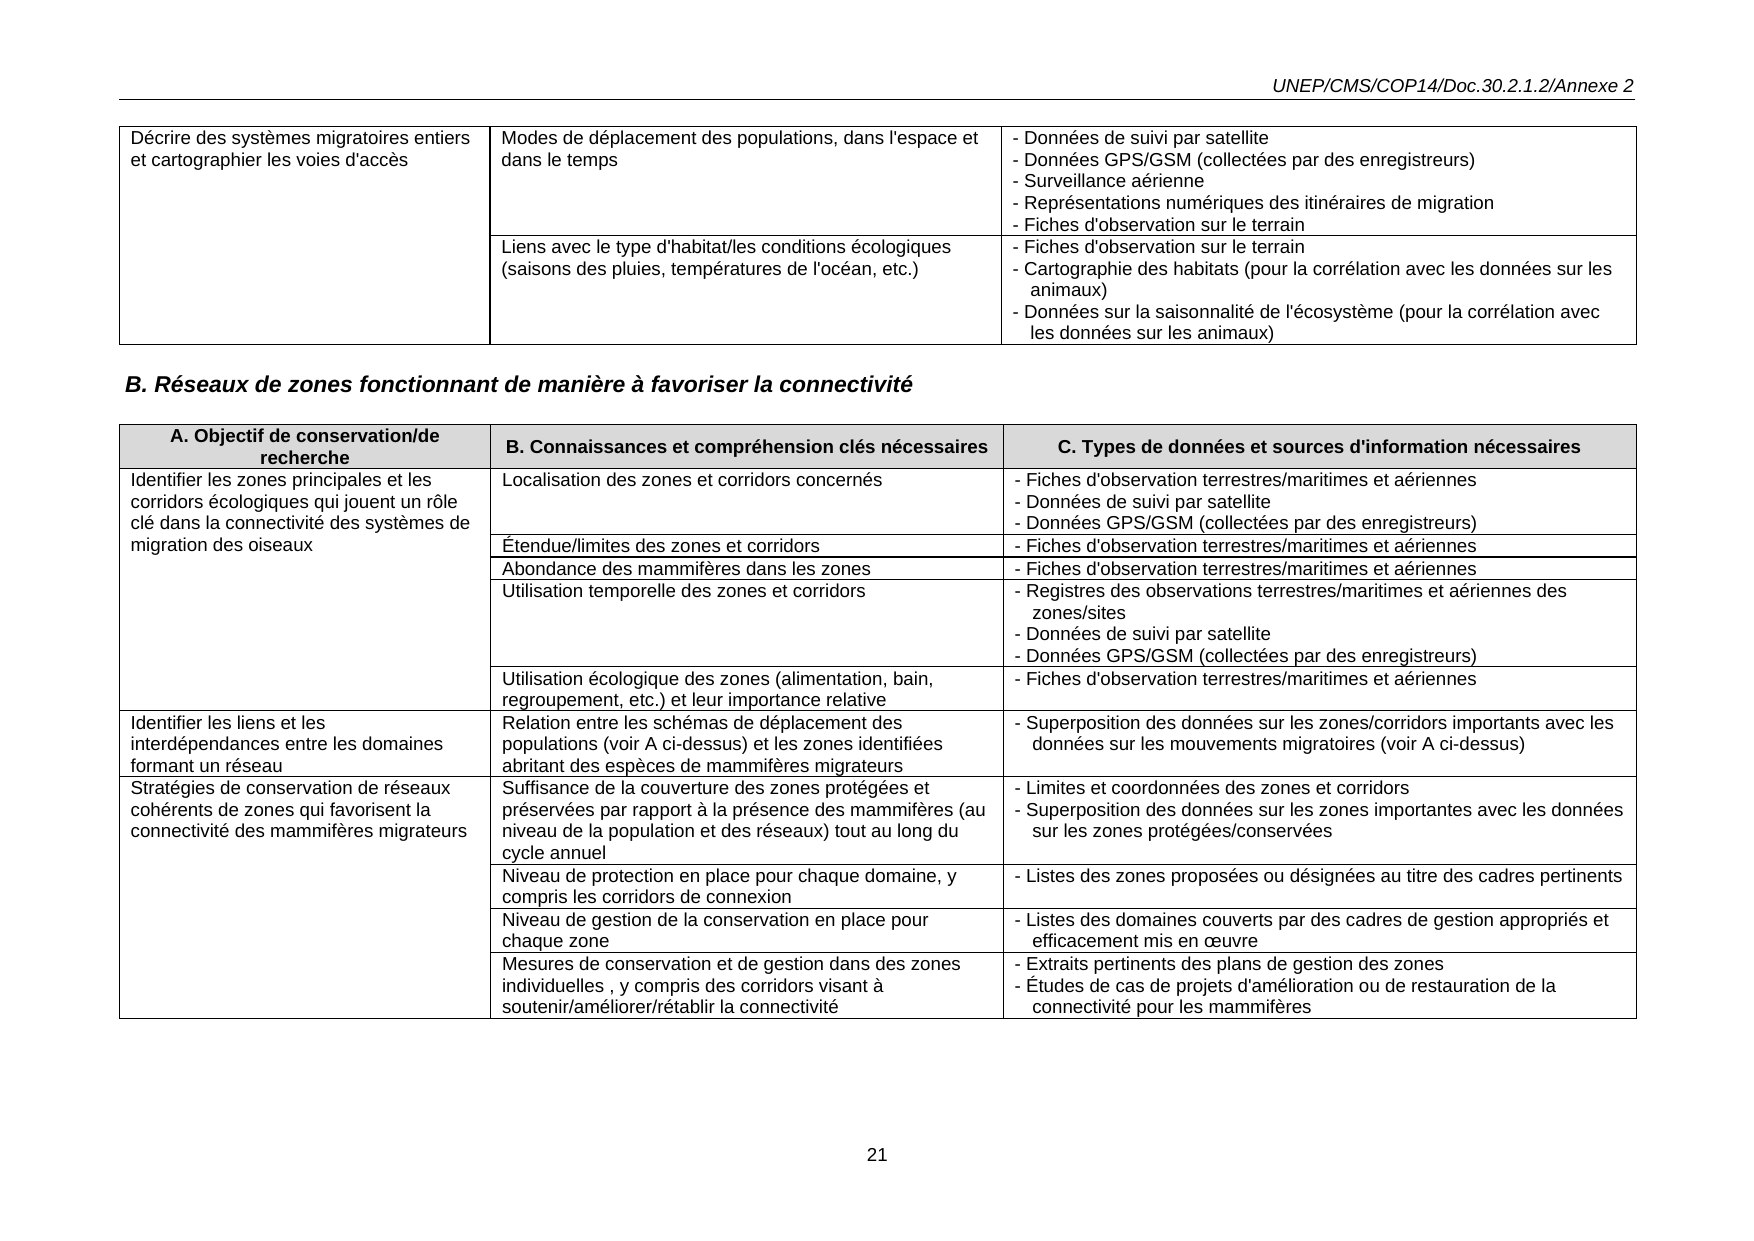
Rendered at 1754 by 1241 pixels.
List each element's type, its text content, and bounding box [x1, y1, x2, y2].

table_cell - Fiches d'observation terrestres/maritimes et aériennes [1004, 667, 1636, 710]
table_cell Relation entre les schémas de déplacement des populations (voir A ci-dessus) et les zones identifiées abritant des espèces de mammifères migrateurs [491, 711, 1003, 776]
table_cell Décrire des systèmes migratoires entiers et cartographier les voies d'accès [120, 127, 489, 344]
table_cell Modes de déplacement des populations, dans l'espace et dans le temps [491, 127, 1001, 235]
table_cell - Listes des zones proposées ou désignées au titre des cadres pertinents [1004, 865, 1636, 908]
table_cell - Listes des domaines couverts par des cadres de gestion appropriés et efficacement mis en œuvre [1004, 909, 1636, 952]
table_cell - Fiches d'observation terrestres/maritimes et aériennes [1004, 535, 1636, 556]
table_cell Niveau de gestion de la conservation en place pour chaque zone [491, 909, 1003, 952]
table_cell Localisation des zones et corridors concernés [491, 469, 1003, 534]
table_header A. Objectif de conservation/de recherche [120, 425, 490, 468]
table_cell Utilisation temporelle des zones et corridors [491, 580, 1003, 666]
table_header C. Types de données et sources d'information nécessaires [1004, 425, 1636, 468]
text B. Réseaux de zones fonctionnant de manière à favoriser la connectivité [118, 371, 1635, 397]
table_cell Suffisance de la couverture des zones protégées et préservées par rapport à la présence des mammifères (au niveau de la population et des réseaux) tout au long du cycle annuel [491, 777, 1003, 863]
table_cell - Fiches d'observation terrestres/maritimes et aériennes - Données de suivi par satellite - Données GPS/GSM (collectées par des enregistreurs) [1004, 469, 1636, 534]
table_cell Utilisation écologique des zones (alimentation, bain, regroupement, etc.) et leur importance relative [491, 667, 1003, 710]
table_cell - Données de suivi par satellite - Données GPS/GSM (collectées par des enregistreurs) - Surveillance aérienne - Représentations numériques des itinéraires de migration - Fiches d'observation sur le terrain [1002, 127, 1636, 235]
table_cell Identifier les zones principales et les corridors écologiques qui jouent un rôle clé dans la connectivité des systèmes de migration des oiseaux [120, 469, 490, 710]
table_cell - Extraits pertinents des plans de gestion des zones - Études de cas de projets d'amélioration ou de restauration de la connectivité pour les mammifères [1004, 953, 1636, 1017]
table_cell Niveau de protection en place pour chaque domaine, y compris les corridors de connexion [491, 865, 1003, 908]
table_cell - Limites et coordonnées des zones et corridors - Superposition des données sur les zones importantes avec les données sur les zones protégées/conservées [1004, 777, 1636, 863]
table_cell - Fiches d'observation sur le terrain - Cartographie des habitats (pour la corrélation avec les données sur les animaux) - Données sur la saisonnalité de l'écosystème (pour la corrélation avec les données sur les animaux) [1002, 236, 1636, 344]
table_cell - Superposition des données sur les zones/corridors importants avec les données sur les mouvements migratoires (voir A ci-dessus) [1004, 711, 1636, 776]
table_cell - Registres des observations terrestres/maritimes et aériennes des zones/sites - Données de suivi par satellite - Données GPS/GSM (collectées par des enregistreurs) [1004, 580, 1636, 666]
table_cell - Fiches d'observation terrestres/maritimes et aériennes [1004, 558, 1636, 579]
table_cell Abondance des mammifères dans les zones [491, 558, 1003, 579]
table_header B. Connaissances et compréhension clés nécessaires [491, 425, 1003, 468]
table_cell Étendue/limites des zones et corridors [491, 535, 1003, 556]
table_cell Liens avec le type d'habitat/les conditions écologiques (saisons des pluies, températures de l'océan, etc.) [491, 236, 1001, 344]
table_cell Mesures de conservation et de gestion dans des zones individuelles , y compris des corridors visant à soutenir/améliorer/rétablir la connectivité [491, 953, 1003, 1017]
table_cell Stratégies de conservation de réseaux cohérents de zones qui favorisent la connectivité des mammifères migrateurs [120, 777, 490, 1017]
table_cell Identifier les liens et les interdépendances entre les domaines formant un réseau [120, 711, 490, 776]
